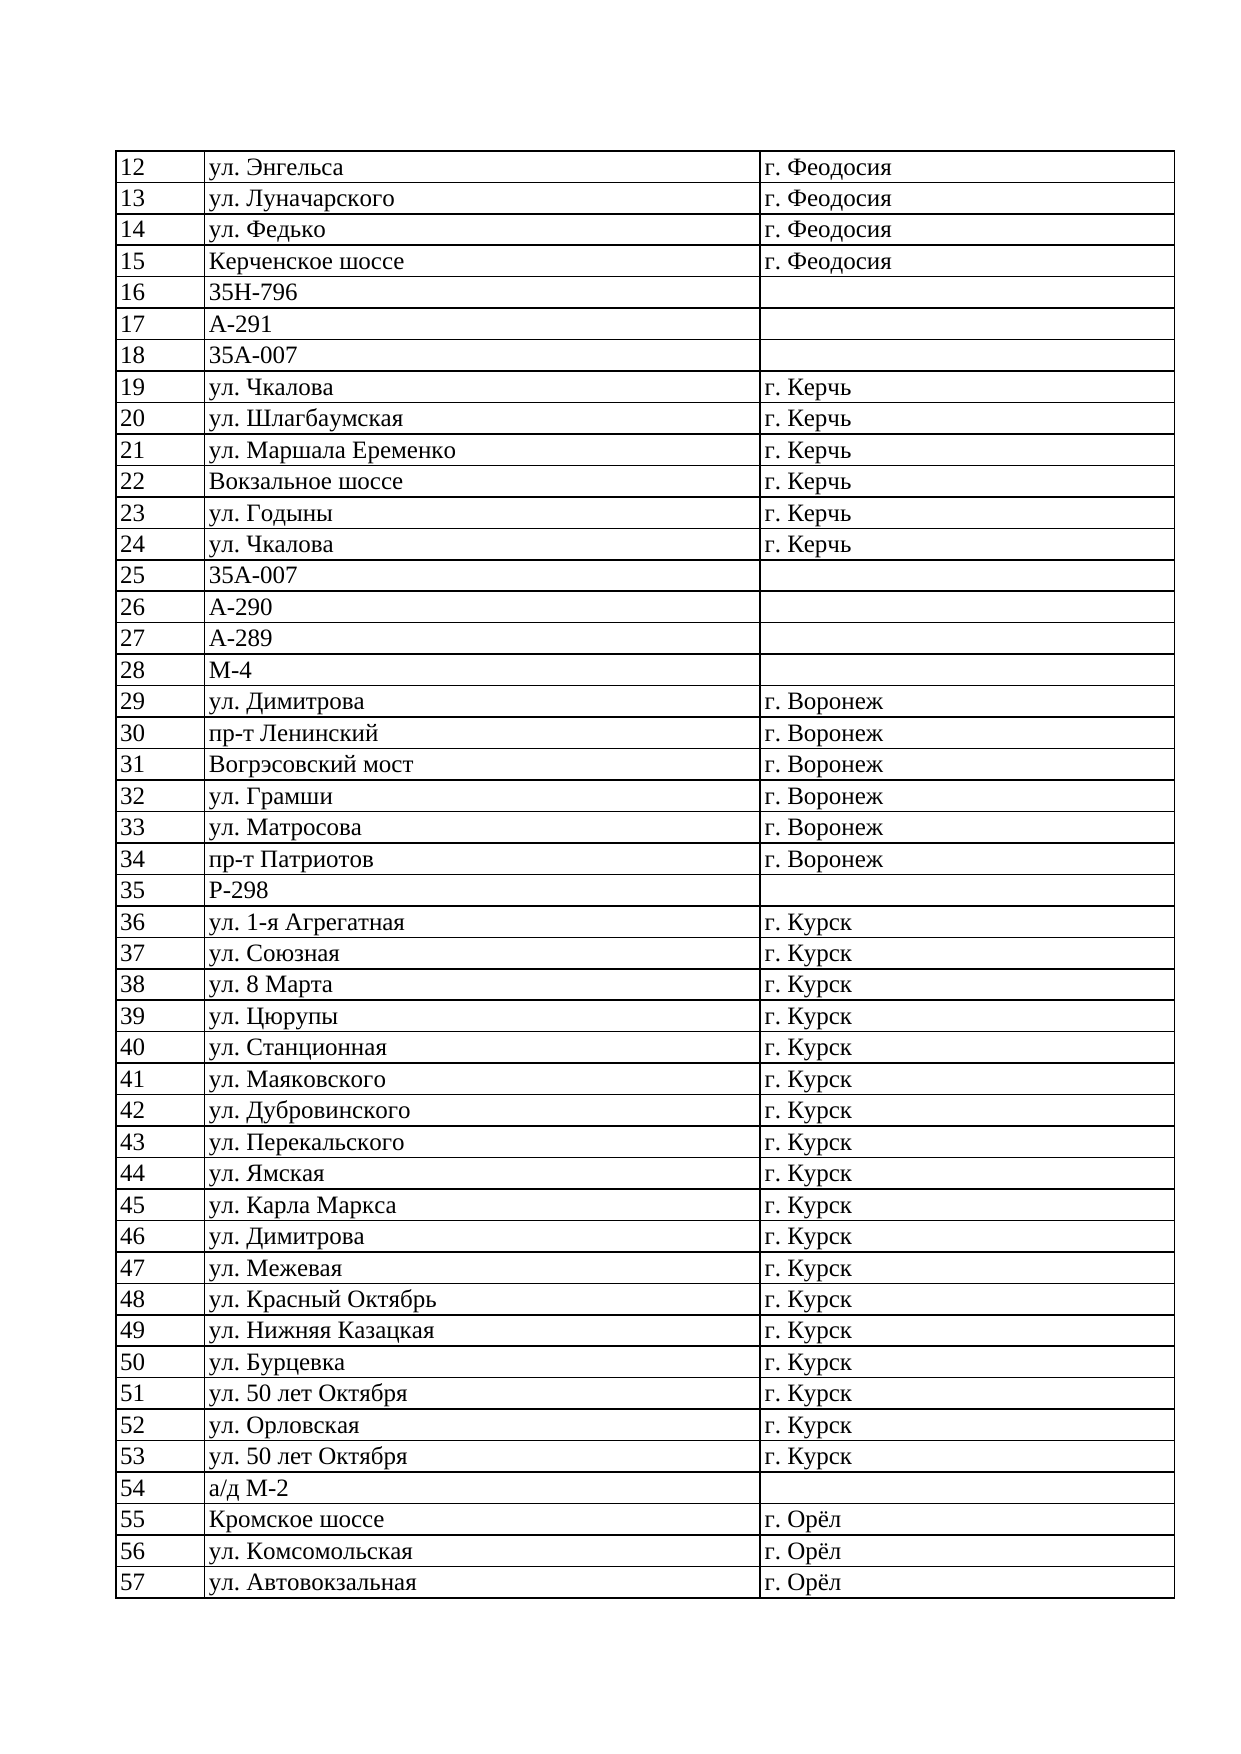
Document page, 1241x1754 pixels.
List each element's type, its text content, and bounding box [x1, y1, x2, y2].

table_cell Кромское шоссе [205, 1504, 759, 1534]
table_cell ул. Димитрова [205, 686, 759, 716]
table_cell ул. Станционная [205, 1032, 759, 1062]
table_cell г. Курск [761, 1127, 1174, 1157]
table_cell [761, 875, 1174, 905]
table_cell 57 [117, 1567, 204, 1597]
table_cell ул. Шлагбаумская [205, 403, 759, 433]
table_cell ул. 8 Марта [205, 970, 759, 999]
table_cell 55 [117, 1504, 204, 1534]
table_cell Р-298 [205, 875, 759, 905]
table_cell г. Курск [761, 1001, 1174, 1031]
table_cell 33 [117, 812, 204, 842]
table_cell ул. Цюрупы [205, 1001, 759, 1031]
table_cell Вогрэсовский мост [205, 749, 759, 779]
table_cell [761, 623, 1174, 653]
table_cell 16 [117, 277, 204, 307]
table_cell 35 [117, 875, 204, 905]
table_cell ул. Маршала Еременко [205, 435, 759, 464]
table_cell [761, 1473, 1174, 1503]
table_cell г. Орёл [761, 1504, 1174, 1534]
table_cell ул. 50 лет Октября [205, 1441, 759, 1471]
table_cell г. Курск [761, 907, 1174, 936]
table_cell г. Курск [761, 970, 1174, 999]
table_cell ул. Матросова [205, 812, 759, 842]
table_cell г. Феодосия [761, 246, 1174, 276]
table_cell 27 [117, 623, 204, 653]
table_cell пр-т Ленинский [205, 718, 759, 748]
table_cell г. Керчь [761, 372, 1174, 402]
table_cell г. Курск [761, 1284, 1174, 1314]
table_cell г. Курск [761, 1347, 1174, 1377]
table_cell 38 [117, 970, 204, 999]
table_cell ул. Годыны [205, 498, 759, 527]
table_cell ул. Чкалова [205, 529, 759, 559]
table_cell 30 [117, 718, 204, 748]
table_cell г. Воронеж [761, 812, 1174, 842]
table_cell г. Курск [761, 1378, 1174, 1408]
table_cell 34 [117, 844, 204, 873]
table_cell 56 [117, 1536, 204, 1566]
table_cell 39 [117, 1001, 204, 1031]
table_cell 35А-007 [205, 561, 759, 590]
table_cell г. Курск [761, 1095, 1174, 1125]
table_cell г. Воронеж [761, 844, 1174, 873]
table_cell 51 [117, 1378, 204, 1408]
table_cell ул. Ямская [205, 1158, 759, 1188]
table_cell 29 [117, 686, 204, 716]
table_cell 28 [117, 655, 204, 685]
table_cell 52 [117, 1410, 204, 1440]
table_cell ул. Федько [205, 215, 759, 244]
table_cell 53 [117, 1441, 204, 1471]
table_cell 54 [117, 1473, 204, 1503]
table_cell 35А-007 [205, 340, 759, 370]
table_cell 21 [117, 435, 204, 464]
table_cell а/д М-2 [205, 1473, 759, 1503]
table_cell 13 [117, 183, 204, 213]
table_cell 37 [117, 938, 204, 968]
table_cell 35Н-796 [205, 277, 759, 307]
table_cell ул. Маяковского [205, 1064, 759, 1094]
table_cell 23 [117, 498, 204, 527]
table_cell ул. Перекальского [205, 1127, 759, 1157]
table_cell 24 [117, 529, 204, 559]
table_cell ул. Дубровинского [205, 1095, 759, 1125]
table_cell г. Орёл [761, 1567, 1174, 1597]
table_cell Керченское шоссе [205, 246, 759, 276]
table_cell 12 [117, 152, 204, 181]
table_cell 41 [117, 1064, 204, 1094]
table_cell г. Керчь [761, 529, 1174, 559]
table_cell М-4 [205, 655, 759, 685]
table_cell 22 [117, 466, 204, 496]
table_cell г. Керчь [761, 466, 1174, 496]
table_cell г. Курск [761, 1441, 1174, 1471]
table_cell ул. Союзная [205, 938, 759, 968]
table_cell г. Курск [761, 938, 1174, 968]
table_cell Вокзальное шоссе [205, 466, 759, 496]
table_cell 26 [117, 592, 204, 622]
table_cell ул. Бурцевка [205, 1347, 759, 1377]
table_cell ул. Автовокзальная [205, 1567, 759, 1597]
table_cell 43 [117, 1127, 204, 1157]
table_cell г. Курск [761, 1190, 1174, 1219]
table_cell 48 [117, 1284, 204, 1314]
table_cell 45 [117, 1190, 204, 1219]
table_cell ул. 1-я Агрегатная [205, 907, 759, 936]
table_cell 46 [117, 1221, 204, 1251]
table_cell 14 [117, 215, 204, 244]
table_cell А-291 [205, 309, 759, 339]
table_cell г. Воронеж [761, 686, 1174, 716]
table_cell ул. Комсомольская [205, 1536, 759, 1566]
table_cell г. Курск [761, 1316, 1174, 1345]
table_cell 18 [117, 340, 204, 370]
table_cell г. Воронеж [761, 718, 1174, 748]
table_cell 49 [117, 1316, 204, 1345]
table_cell г. Воронеж [761, 749, 1174, 779]
table_cell г. Феодосия [761, 152, 1174, 181]
table_cell ул. Нижняя Казацкая [205, 1316, 759, 1345]
table_cell г. Курск [761, 1064, 1174, 1094]
table_cell ул. Карла Маркса [205, 1190, 759, 1219]
table_cell 31 [117, 749, 204, 779]
table_cell г. Орёл [761, 1536, 1174, 1566]
table_cell г. Курск [761, 1410, 1174, 1440]
table_cell ул. Орловская [205, 1410, 759, 1440]
table_cell г. Курск [761, 1032, 1174, 1062]
table_cell ул. Чкалова [205, 372, 759, 402]
table_cell А-289 [205, 623, 759, 653]
table_cell [761, 340, 1174, 370]
table_cell г. Курск [761, 1221, 1174, 1251]
table_cell [761, 277, 1174, 307]
table_cell г. Курск [761, 1158, 1174, 1188]
table_cell 47 [117, 1253, 204, 1282]
table_cell ул. Межевая [205, 1253, 759, 1282]
table_cell г. Керчь [761, 403, 1174, 433]
table_cell ул. Луначарского [205, 183, 759, 213]
table_cell г. Керчь [761, 435, 1174, 464]
table_cell г. Феодосия [761, 183, 1174, 213]
table_cell 17 [117, 309, 204, 339]
table_cell г. Керчь [761, 498, 1174, 527]
table_cell 42 [117, 1095, 204, 1125]
table_cell ул. Красный Октябрь [205, 1284, 759, 1314]
table_cell [761, 561, 1174, 590]
table_cell [761, 592, 1174, 622]
table_cell А-290 [205, 592, 759, 622]
table_cell ул. 50 лет Октября [205, 1378, 759, 1408]
table_cell г. Курск [761, 1253, 1174, 1282]
table_cell г. Феодосия [761, 215, 1174, 244]
table_cell пр-т Патриотов [205, 844, 759, 873]
table_cell 50 [117, 1347, 204, 1377]
table_cell [761, 655, 1174, 685]
table_cell 19 [117, 372, 204, 402]
table_cell 44 [117, 1158, 204, 1188]
table_cell ул. Димитрова [205, 1221, 759, 1251]
table_cell 25 [117, 561, 204, 590]
table_cell [761, 309, 1174, 339]
table_cell г. Воронеж [761, 781, 1174, 811]
table_cell 20 [117, 403, 204, 433]
table_cell 36 [117, 907, 204, 936]
table_cell 40 [117, 1032, 204, 1062]
table_cell 15 [117, 246, 204, 276]
table_cell ул. Грамши [205, 781, 759, 811]
table_cell ул. Энгельса [205, 152, 759, 181]
table_cell 32 [117, 781, 204, 811]
